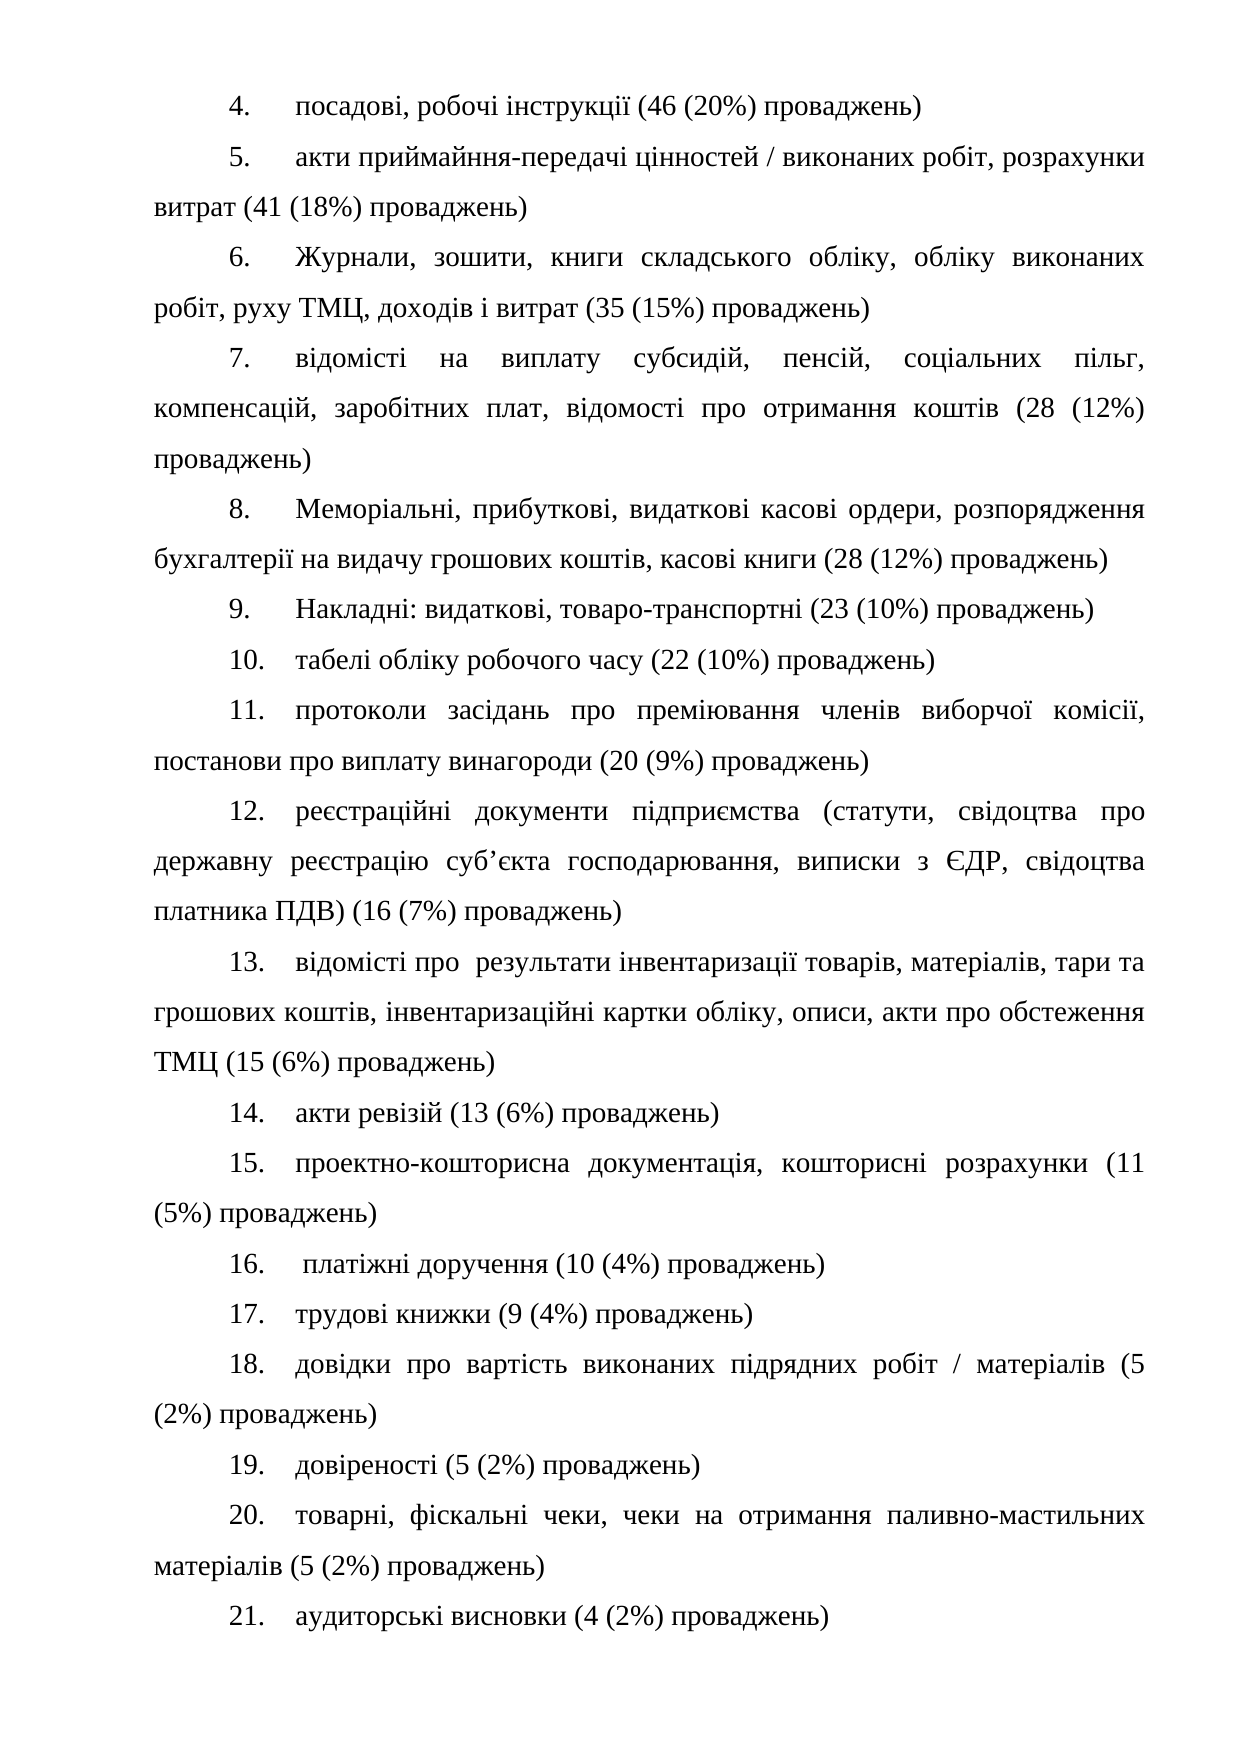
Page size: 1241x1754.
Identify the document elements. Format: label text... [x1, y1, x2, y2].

list відомісті про результати інвентаризації товарів, матеріалів, тари та грошових коштів, інвентаризаційні картки обліку, описи, акти про обстеження ТМЦ (15 (6%) проваджень) [153, 944, 1146, 1078]
list Журнали, зошити, книги складського обліку, обліку виконаних робіт, руху ТМЦ, доходів і витрат (35 (15%) проваджень) [153, 239, 1146, 323]
list акти ревізій (13 (6%) проваджень) [153, 1095, 1146, 1128]
list посадові, робочі інструкції (46 (20%) проваджень) [153, 88, 1146, 122]
list реєстраційні документи підприємства (статути, свідоцтва про державну реєстрацію суб’єкта господарювання, виписки з ЄДР, свідоцтва платника ПДВ) (16 (7%) проваджень) [153, 793, 1146, 927]
list аудиторські висновки (4 (2%) проваджень) [153, 1598, 1146, 1631]
list відомісті на виплату субсидій, пенсій, соціальних пільг, компенсацій, заробітних плат, відомості про отримання коштів (28 (12%) проваджень) [153, 340, 1146, 474]
list протоколи засідань про преміювання членів виборчої комісії, постанови про виплату винагороди (20 (9%) проваджень) [153, 692, 1146, 776]
list товарні, фіскальні чеки, чеки на отримання паливно-мастильних матеріалів (5 (2%) проваджень) [153, 1497, 1146, 1581]
list проектно-кошторисна документація, кошторисні розрахунки (11 (5%) проваджень) [153, 1145, 1146, 1229]
list платіжні доручення (10 (4%) проваджень) [153, 1246, 1146, 1279]
list акти приймайння-передачі цінностей / виконаних робіт, розрахунки витрат (41 (18%) проваджень) [153, 139, 1146, 223]
list трудові книжки (9 (4%) проваджень) [153, 1296, 1146, 1329]
list Накладні: видаткові, товаро-транспортні (23 (10%) проваджень) [153, 592, 1146, 625]
list Меморіальні, прибуткові, видаткові касові ордери, розпорядження бухгалтерії на видачу грошових коштів, касові книги (28 (12%) проваджень) [153, 491, 1146, 575]
list довідки про вартість виконаних підрядних робіт / матеріалів (5 (2%) проваджень) [153, 1346, 1146, 1430]
list довіреності (5 (2%) проваджень) [153, 1447, 1146, 1481]
list табелі обліку робочого часу (22 (10%) проваджень) [153, 642, 1146, 676]
